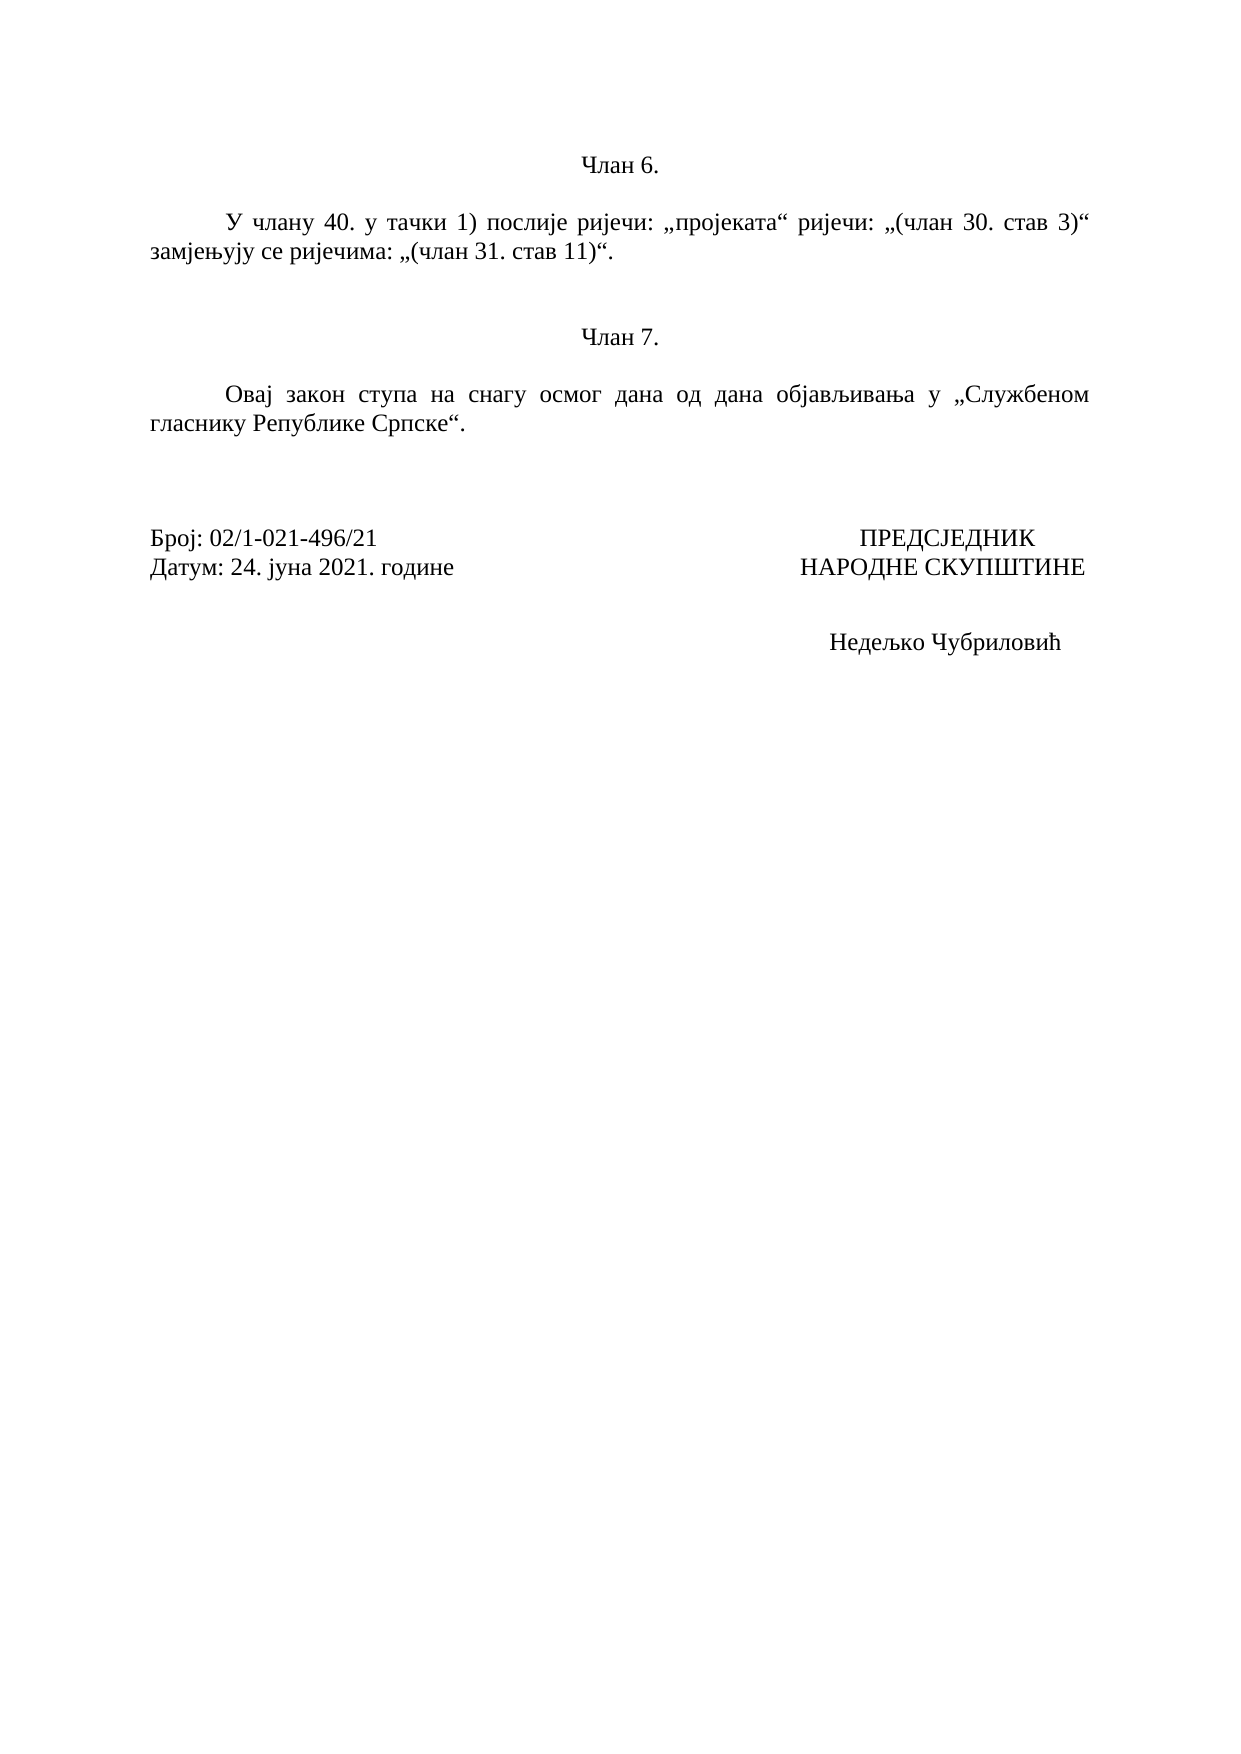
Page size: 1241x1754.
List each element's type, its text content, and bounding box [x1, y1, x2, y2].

text У члану 40. у тачки 1) послије ријечи: „пројеката“ ријечи: „(члан 30. став 3)“ замјењују се ријечима: „(члан 31. став 11)“. [150, 207, 1090, 265]
text Датум: 24. јуна 2021. године НАРОДНЕ СКУПШТИНЕ [150, 552, 1090, 581]
text Недељко Чубриловић [150, 627, 1090, 656]
text Број: 02/1-021-496/21 ПРЕДСЈЕДНИК [150, 523, 1090, 552]
text Овај закон ступа на снагу осмог дана од дана објављивања у „Службеном гласнику Републике Српске“. [150, 379, 1090, 437]
text Члан 7. [150, 322, 1090, 351]
text Члан 6. [150, 150, 1090, 179]
